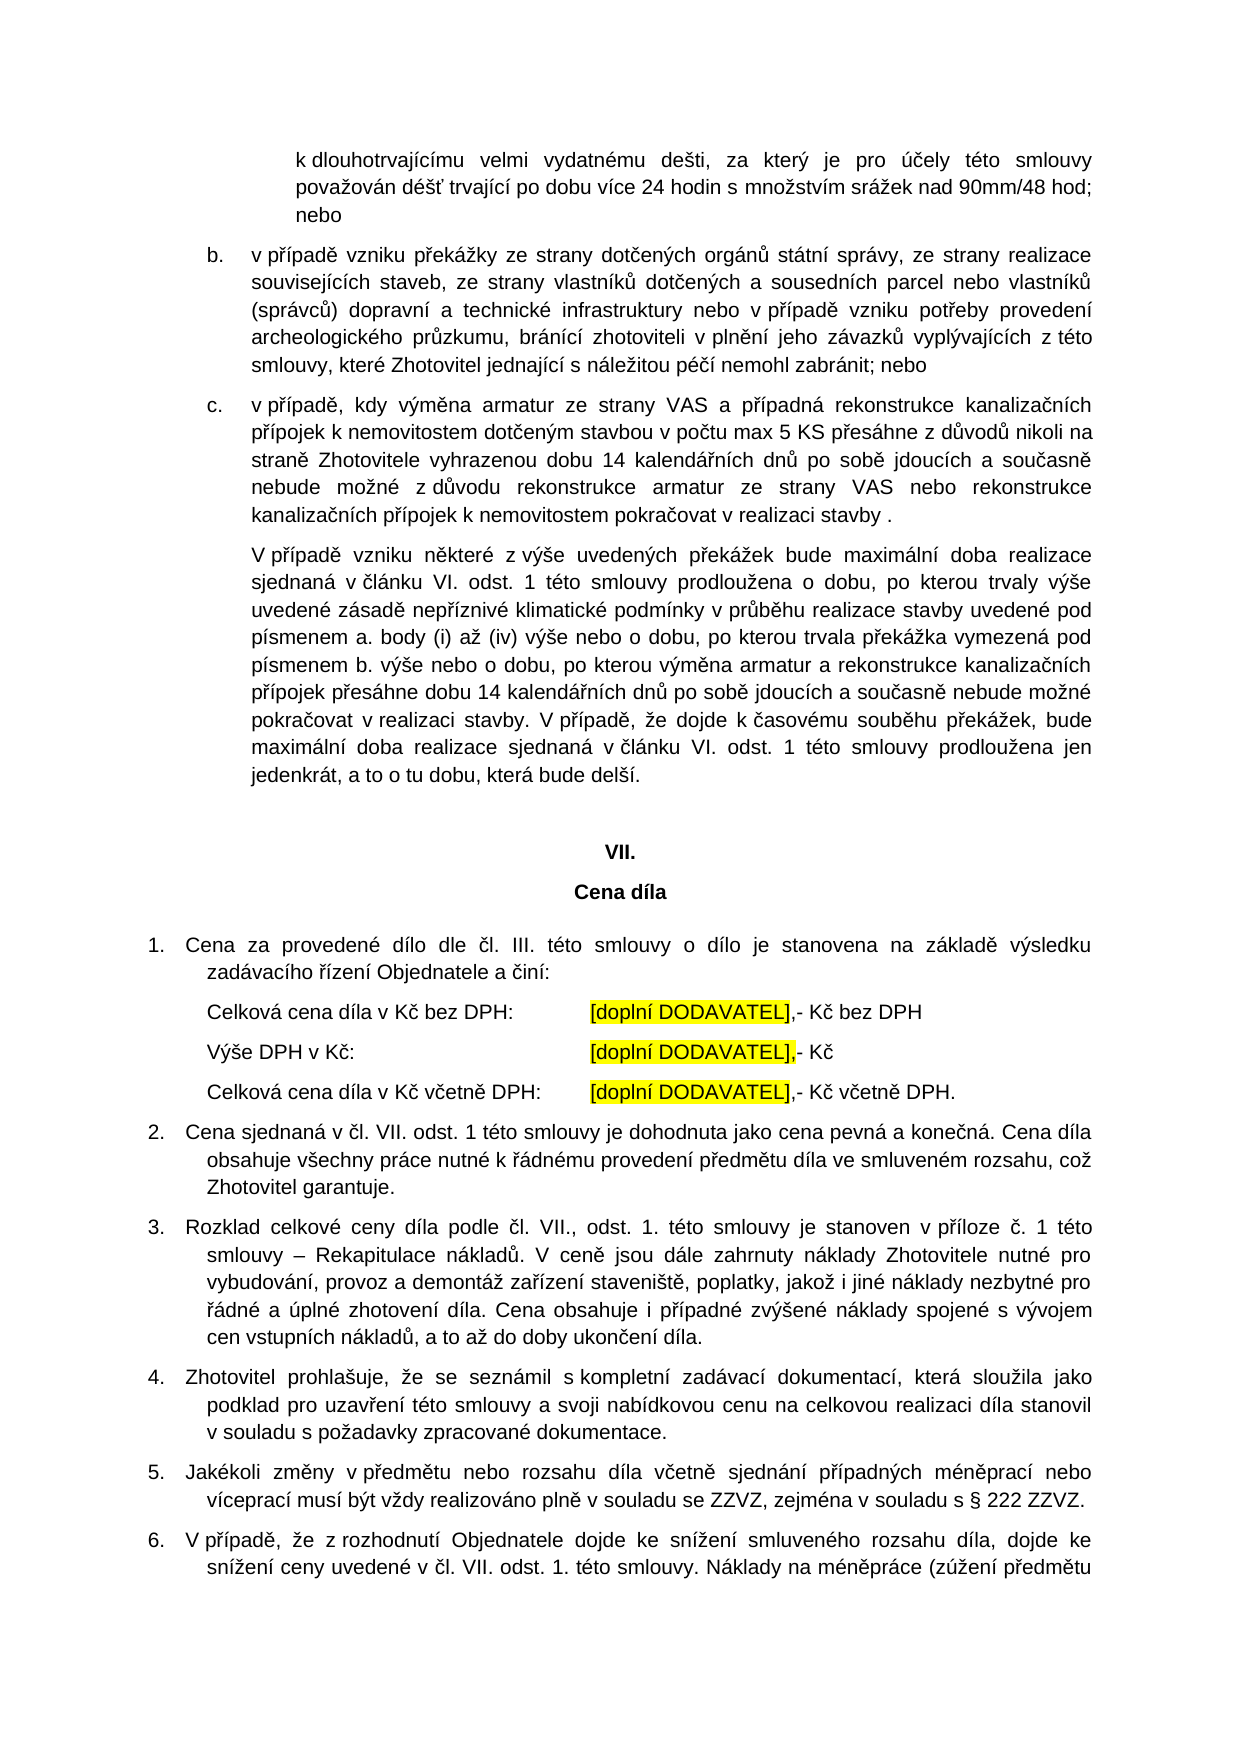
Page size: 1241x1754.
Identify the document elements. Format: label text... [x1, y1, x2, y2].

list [148, 1528, 1093, 1579]
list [251, 148, 1093, 227]
text Cena díla [148, 880, 1093, 904]
text Výše DPH v Kč: [doplní DODAVATEL],- Kč [207, 1040, 590, 1064]
text Celková cena díla v Kč bez DPH: [doplní DODAVATEL],- Kč bez DPH [790, 1000, 1093, 1024]
list Rozklad celkové ceny díla podle čl. VII., odst. 1. této smlouvy je stanoven v příloze č. 1 této smlouvy – Rekapitulace nákladů. V ceně jsou dále zahrnuty náklady Zhotovitele nutné pro vybudování, provoz a demontáž zařízení staveniště, poplatky, jakož i jiné náklady nezbytné pro řádné a úplné zhotovení díla. Cena obsahuje i případné zvýšené náklady spojené s vývojem cen vstupních nákladů, a to až do doby ukončení díla. [148, 1215, 1093, 1349]
text Celková cena díla v Kč bez DPH: [doplní DODAVATEL],- Kč bez DPH [207, 1000, 590, 1024]
list v případě, kdy výměna armatur ze strany VAS a případná rekonstrukce kanalizačních přípojek k nemovitostem dotčeným stavbou v počtu max 5 KS přesáhne z důvodů nikoli na straně Zhotovitele vyhrazenou dobu 14 kalendářních dnů po sobě jdoucích a současně nebude možné z důvodu rekonstrukce armatur ze strany VAS nebo rekonstrukce kanalizačních přípojek k nemovitostem pokračovat v realizaci stavby . [207, 393, 1093, 527]
list Jakékoli změny v předmětu nebo rozsahu díla včetně sjednání případných méněprací nebo víceprací musí být vždy realizováno plně v souladu se ZZVZ, zejména v souladu s § 222 ZZVZ. [148, 1460, 1093, 1512]
text Celková cena díla v Kč včetně DPH: [doplní DODAVATEL],- Kč včetně DPH. [207, 1080, 590, 1104]
list Zhotovitel prohlašuje, že se seznámil s kompletní zadávací dokumentací, která sloužila jako podklad pro uzavření této smlouvy a svoji nabídkovou cenu na celkovou realizaci díla stanovil v souladu s požadavky zpracované dokumentace. [148, 1365, 1093, 1444]
list Cena za provedené dílo dle čl. III. této smlouvy o dílo je stanovena na základě výsledku zadávacího řízení Objednatele a činí: [148, 933, 1093, 984]
text V případě vzniku některé z výše uvedených překážek bude maximální doba realizace sjednaná v článku VI. odst. 1 této smlouvy prodloužena o dobu, po kterou trvaly výše uvedené zásadě nepříznivé klimatické podmínky v průběhu realizace stavby uvedené pod písmenem a. body (i) až (iv) výše nebo o dobu, po kterou trvala překážka vymezená pod písmenem b. výše nebo o dobu, po kterou výměna armatur a rekonstrukce kanalizačních přípojek přesáhne dobu 14 kalendářních dnů po sobě jdoucích a současně nebude možné pokračovat v realizaci stavby. V případě, že dojde k časovému souběhu překážek, bude maximální doba realizace sjednaná v článku VI. odst. 1 této smlouvy prodloužena jen jedenkrát, a to o tu dobu, která bude delší. [251, 543, 1093, 787]
text Výše DPH v Kč: [doplní DODAVATEL],- Kč [796, 1040, 1093, 1064]
list v případě vzniku překážky ze strany dotčených orgánů státní správy, ze strany realizace souvisejících staveb, ze strany vlastníků dotčených a sousedních parcel nebo vlastníků (správců) dopravní a technické infrastruktury nebo v případě vzniku potřeby provedení archeologického průzkumu, bránící zhotoviteli v plnění jeho závazků vyplývajících z této smlouvy, které Zhotovitel jednající s náležitou péčí nemohl zabránit; nebo [207, 243, 1093, 377]
text VII. [148, 840, 1093, 864]
text Celková cena díla v Kč včetně DPH: [doplní DODAVATEL],- Kč včetně DPH. [790, 1080, 1093, 1104]
list Cena sjednaná v čl. VII. odst. 1 této smlouvy je dohodnuta jako cena pevná a konečná. Cena díla obsahuje všechny práce nutné k řádnému provedení předmětu díla ve smluveném rozsahu, což Zhotovitel garantuje. [148, 1120, 1093, 1199]
